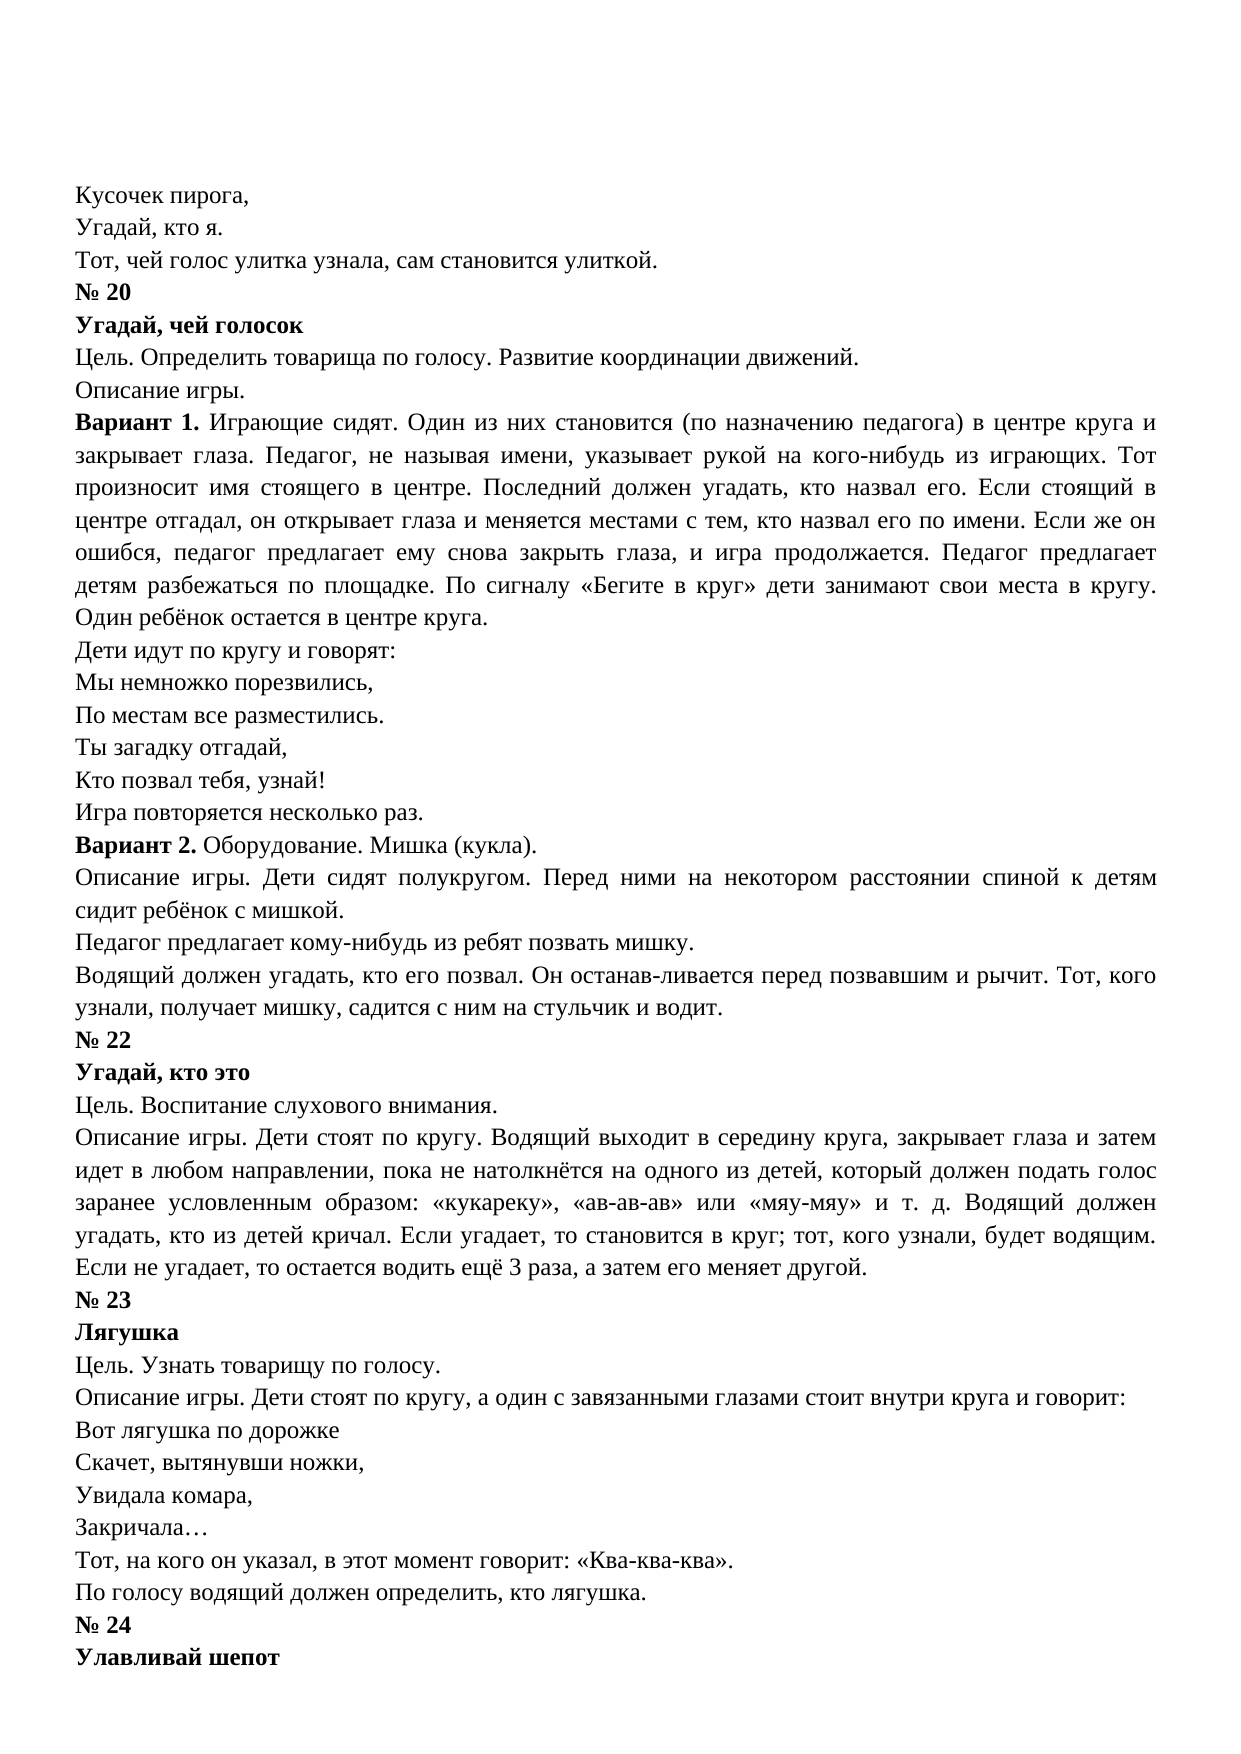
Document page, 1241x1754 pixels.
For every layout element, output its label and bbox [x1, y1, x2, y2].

table_header [74, 174, 1159, 1672]
